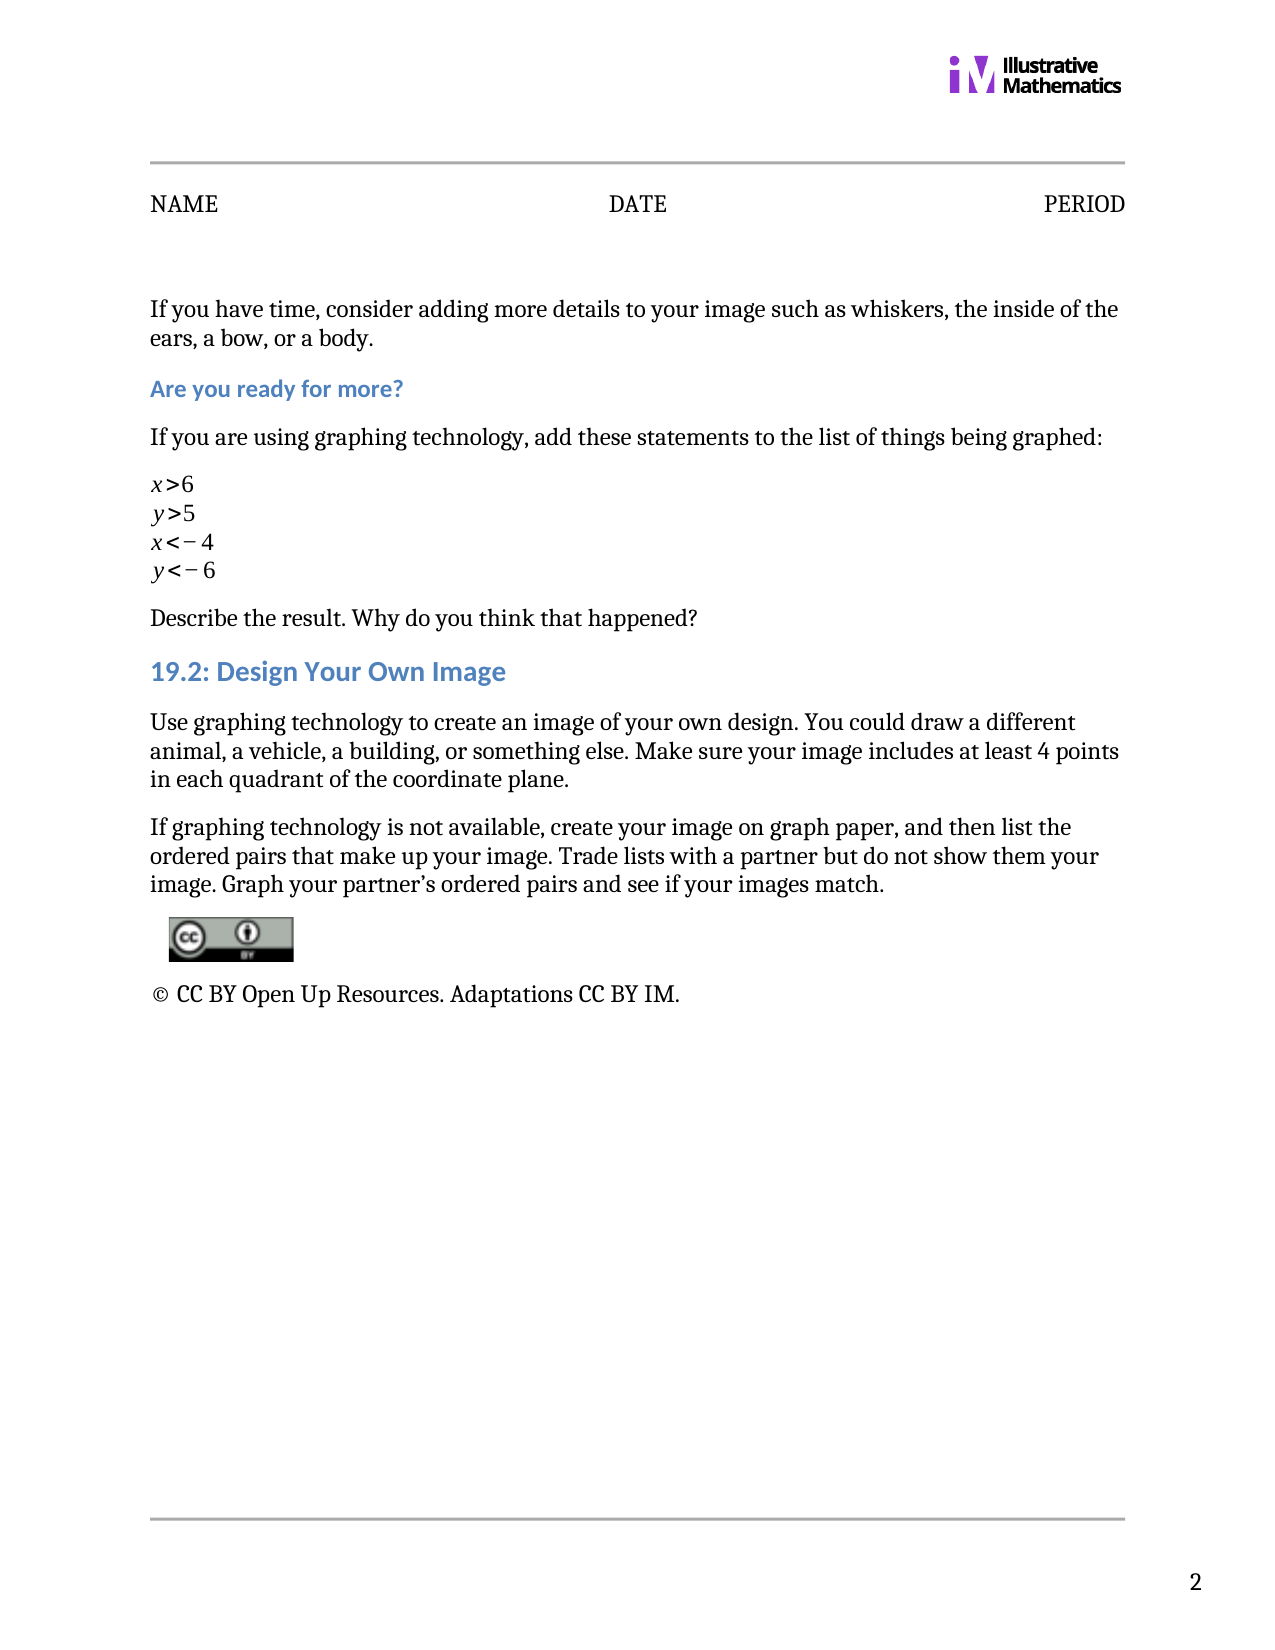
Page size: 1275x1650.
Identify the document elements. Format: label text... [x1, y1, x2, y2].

text If graphing technology is not available, create your image on graph paper, and then list the ordered pairs that make up your image. Trade lists with a partner but do not show them your image. Graph your partner’s ordered pairs and see if your images match. [150, 813, 1125, 899]
text If you have time, consider adding more details to your image such as whiskers, the inside of the ears, a bow, or a body. [150, 295, 1125, 352]
text Use graphing technology to create an image of your own design. You could draw a different animal, a vehicle, a building, or something else. Make sure your image includes at least 4 points in each quadrant of the coordinate plane. [150, 708, 1125, 794]
subtitle Are you ready for more? [150, 373, 1125, 404]
picture [949, 55, 1121, 93]
text © CC BY Open Up Resources. Adaptations CC BY IM. [150, 980, 1125, 1009]
subtitle 19.2: Design Your Own Image [150, 653, 1125, 689]
text If you are using graphing technology, add these statements to the list of things being graphed: [150, 423, 1125, 451]
text Describe the result. Why do you think that happened? [150, 604, 1125, 633]
picture [168, 917, 294, 962]
